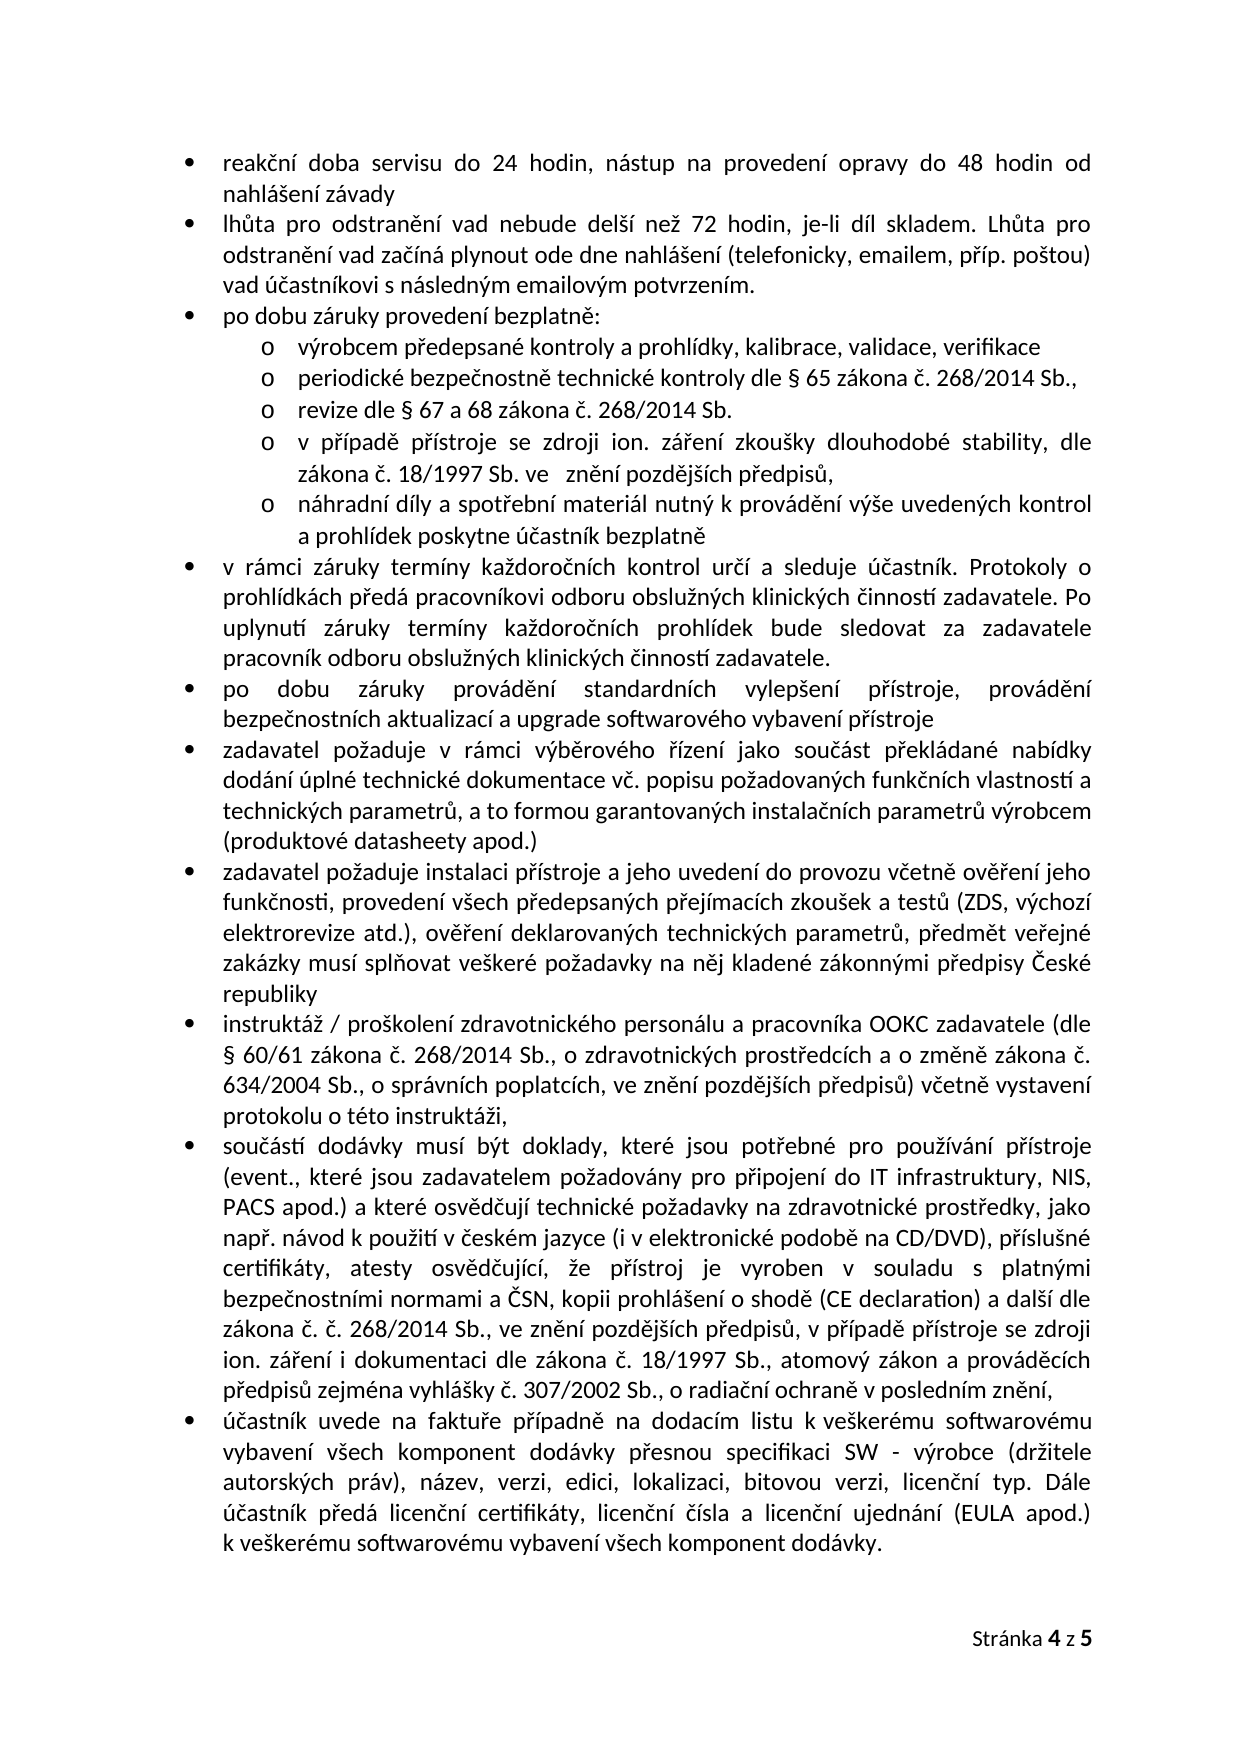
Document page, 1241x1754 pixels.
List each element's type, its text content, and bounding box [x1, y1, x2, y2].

list v rámci záruky termíny každoročních kontrol určí a sleduje účastník. Protokoly o prohlídkách předá pracovníkovi odboru obslužných klinických činností zadavatele. Po uplynutí záruky termíny každoročních prohlídek bude sledovat za zadavatele pracovník odboru obslužných klinických činností zadavatele. [185, 551, 1093, 673]
list revize dle § 67 a 68 zákona č. 268/2014 Sb. [260, 394, 1093, 426]
list v případě přístroje se zdroji ion. záření zkoušky dlouhodobé stability, dle zákona č. 18/1997 Sb. ve znění pozdějších předpisů, [260, 426, 1093, 488]
list zadavatel požaduje v rámci výběrového řízení jako součást překládané nabídky dodání úplné technické dokumentace vč. popisu požadovaných funkčních vlastností a technických parametrů, a to formou garantovaných instalačních parametrů výrobcem (produktové datasheety apod.) [185, 734, 1093, 856]
list náhradní díly a spotřební materiál nutný k provádění výše uvedených kontrol a prohlídek poskytne účastník bezplatně [260, 488, 1093, 551]
list po dobu záruky provedení bezplatně: [185, 300, 1093, 331]
list instruktáž / proškolení zdravotnického personálu a pracovníka OOKC zadavatele (dle § 60/61 zákona č. 268/2014 Sb., o zdravotnických prostředcích a o změně zákona č. 634/2004 Sb., o správních poplatcích, ve znění pozdějších předpisů) včetně vystavení protokolu o této instruktáži, [185, 1008, 1093, 1131]
list součástí dodávky musí být doklady, které jsou potřebné pro používání přístroje (event., které jsou zadavatelem požadovány pro připojení do IT infrastruktury, NIS, PACS apod.) a které osvědčují technické požadavky na zdravotnické prostředky, jako např. návod k použití v českém jazyce (i v elektronické podobě na CD/DVD), příslušné certifikáty, atesty osvědčující, že přístroj je vyroben v souladu s platnými bezpečnostními normami a ČSN, kopii prohlášení o shodě (CE declaration) a další dle zákona č. č. 268/2014 Sb., ve znění pozdějších předpisů, v případě přístroje se zdroji ion. záření i dokumentaci dle zákona č. 18/1997 Sb., atomový zákon a prováděcích předpisů zejména vyhlášky č. 307/2002 Sb., o radiační ochraně v posledním znění, [185, 1131, 1093, 1405]
list výrobcem předepsané kontroly a prohlídky, kalibrace, validace, verifikace [260, 331, 1093, 362]
list lhůta pro odstranění vad nebude delší než 72 hodin, je-li díl skladem. Lhůta pro odstranění vad začíná plynout ode dne nahlášení (telefonicky, emailem, příp. poštou) vad účastníkovi s následným emailovým potvrzením. [185, 209, 1093, 300]
list reakční doba servisu do 24 hodin, nástup na provedení opravy do 48 hodin od nahlášení závady [185, 148, 1093, 209]
list po dobu záruky provádění standardních vylepšení přístroje, provádění bezpečnostních aktualizací a upgrade softwarového vybavení přístroje [185, 673, 1093, 734]
list účastník uvede na faktuře případně na dodacím listu k veškerému softwarovému vybavení všech komponent dodávky přesnou specifikaci SW - výrobce (držitele autorských práv), název, verzi, edici, lokalizaci, bitovou verzi, licenční typ. Dále účastník předá licenční certifikáty, licenční čísla a licenční ujednání (EULA apod.) k veškerému softwarovému vybavení všech komponent dodávky. [185, 1405, 1093, 1558]
list periodické bezpečnostně technické kontroly dle § 65 zákona č. 268/2014 Sb., [260, 362, 1093, 394]
list zadavatel požaduje instalaci přístroje a jeho uvedení do provozu včetně ověření jeho funkčnosti, provedení všech předepsaných přejímacích zkoušek a testů (ZDS, výchozí elektrorevize atd.), ověření deklarovaných technických parametrů, předmět veřejné zakázky musí splňovat veškeré požadavky na něj kladené zákonnými předpisy České republiky [185, 856, 1093, 1008]
